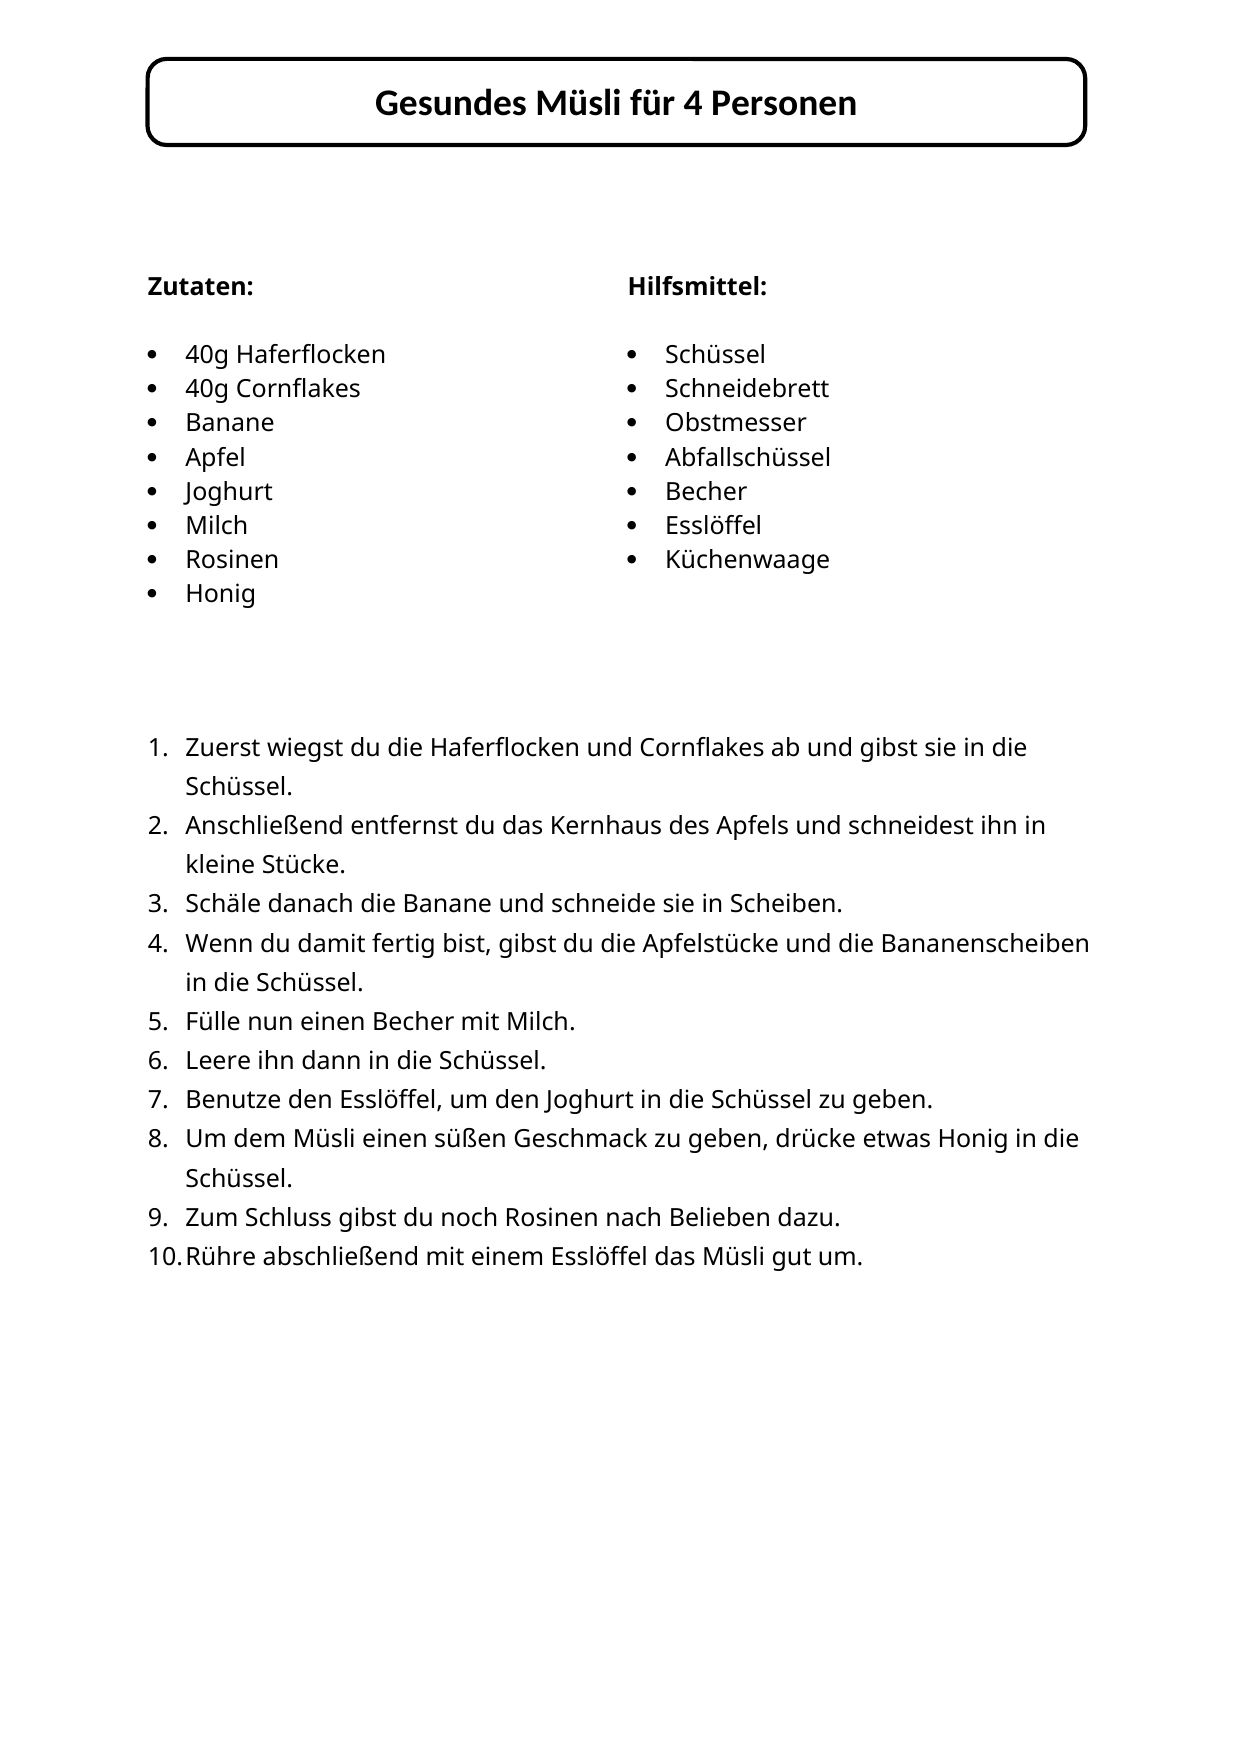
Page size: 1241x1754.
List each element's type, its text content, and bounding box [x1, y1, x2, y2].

list Fülle nun einen Becher mit Milch. [148, 1004, 1093, 1038]
list Schäle danach die Banane und schneide sie in Scheiben. [148, 886, 1093, 920]
list Rühre abschließend mit einem Esslöffel das Müsli gut um. [148, 1239, 1093, 1273]
list Zum Schluss gibst du noch Rosinen nach Belieben dazu. [148, 1199, 1093, 1233]
list Zuerst wiegst du die Haferflocken und Cornflakes ab und gibst sie in die Schüssel. [148, 729, 1093, 803]
list Um dem Müsli einen süßen Geschmack zu geben, drücke etwas Honig in die Schüssel. [148, 1121, 1093, 1194]
table_header Zutaten: 40g Haferflocken 40g Cornflakes Banane Apfel Joghurt Milch Rosinen Honig [136, 235, 616, 609]
list Benutze den Esslöffel, um den Joghurt in die Schüssel zu geben. [148, 1082, 1093, 1116]
list Leere ihn dann in die Schüssel. [148, 1043, 1093, 1077]
list Wenn du damit fertig bist, gibst du die Apfelstücke und die Bananenscheiben in die Schüssel. [148, 925, 1093, 998]
table_header Hilfsmittel: Schüssel Schneidebrett Obstmesser Abfallschüssel Becher Esslöffel Küchenwaage [616, 235, 1096, 609]
list Anschließend entfernst du das Kernhaus des Apfels und schneidest ihn in kleine Stücke. [148, 808, 1093, 881]
